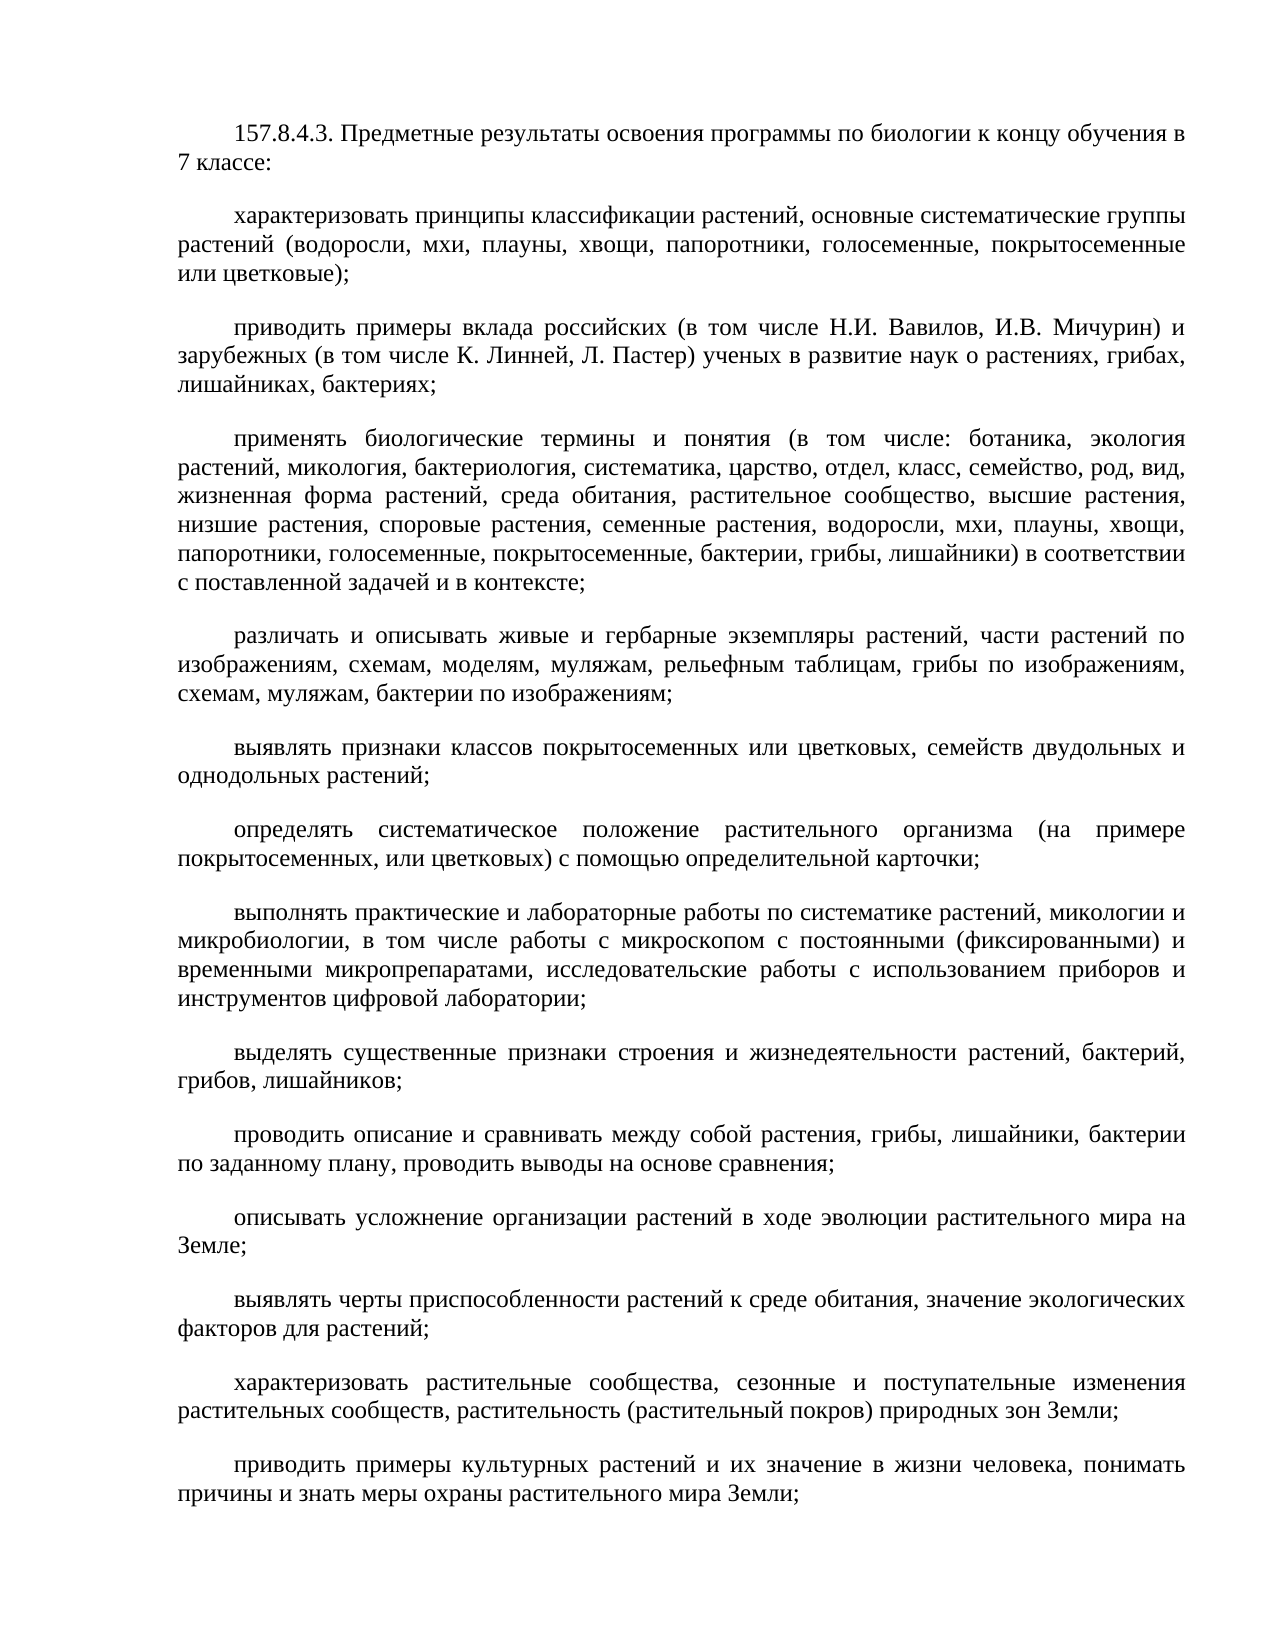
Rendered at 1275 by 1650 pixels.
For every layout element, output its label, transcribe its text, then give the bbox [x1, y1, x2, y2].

text выявлять черты приспособленности растений к среде обитания, значение экологических факторов для растений; [177, 1284, 1186, 1342]
text описывать усложнение организации растений в ходе эволюции растительного мира на Земле; [177, 1202, 1186, 1259]
text приводить примеры культурных растений и их значение в жизни человека, понимать причины и знать меры охраны растительного мира Земли; [177, 1449, 1186, 1507]
text выделять существенные признаки строения и жизнедеятельности растений, бактерий, грибов, лишайников; [177, 1037, 1186, 1094]
text различать и описывать живые и гербарные экземпляры растений, части растений по изображениям, схемам, моделям, муляжам, рельефным таблицам, грибы по изображениям, схемам, муляжам, бактерии по изображениям; [177, 621, 1186, 707]
text выявлять признаки классов покрытосеменных или цветковых, семейств двудольных и однодольных растений; [177, 732, 1186, 789]
text определять систематическое положение растительного организма (на примере покрытосеменных, или цветковых) с помощью определительной карточки; [177, 814, 1186, 872]
text выполнять практические и лабораторные работы по систематике растений, микологии и микробиологии, в том числе работы с микроскопом с постоянными (фиксированными) и временными микропрепаратами, исследовательские работы с использованием приборов и инструментов цифровой лаборатории; [177, 897, 1186, 1012]
text проводить описание и сравнивать между собой растения, грибы, лишайники, бактерии по заданному плану, проводить выводы на основе сравнения; [177, 1119, 1186, 1177]
text характеризовать принципы классификации растений, основные систематические группы растений (водоросли, мхи, плауны, хвощи, папоротники, голосеменные, покрытосеменные или цветковые); [177, 201, 1186, 287]
text 157.8.4.3. Предметные результаты освоения программы по биологии к концу обучения в 7 классе: [177, 118, 1186, 176]
text приводить примеры вклада российских (в том числе Н.И. Вавилов, И.В. Мичурин) и зарубежных (в том числе К. Линней, Л. Пастер) ученых в развитие наук о растениях, грибах, лишайниках, бактериях; [177, 312, 1186, 398]
text характеризовать растительные сообщества, сезонные и поступательные изменения растительных сообществ, растительность (растительный покров) природных зон Земли; [177, 1367, 1186, 1424]
text применять биологические термины и понятия (в том числе: ботаника, экология растений, микология, бактериология, систематика, царство, отдел, класс, семейство, род, вид, жизненная форма растений, среда обитания, растительное сообщество, высшие растения, низшие растения, споровые растения, семенные растения, водоросли, мхи, плауны, хвощи, папоротники, голосеменные, покрытосеменные, бактерии, грибы, лишайники) в соответствии с поставленной задачей и в контексте; [177, 423, 1186, 596]
